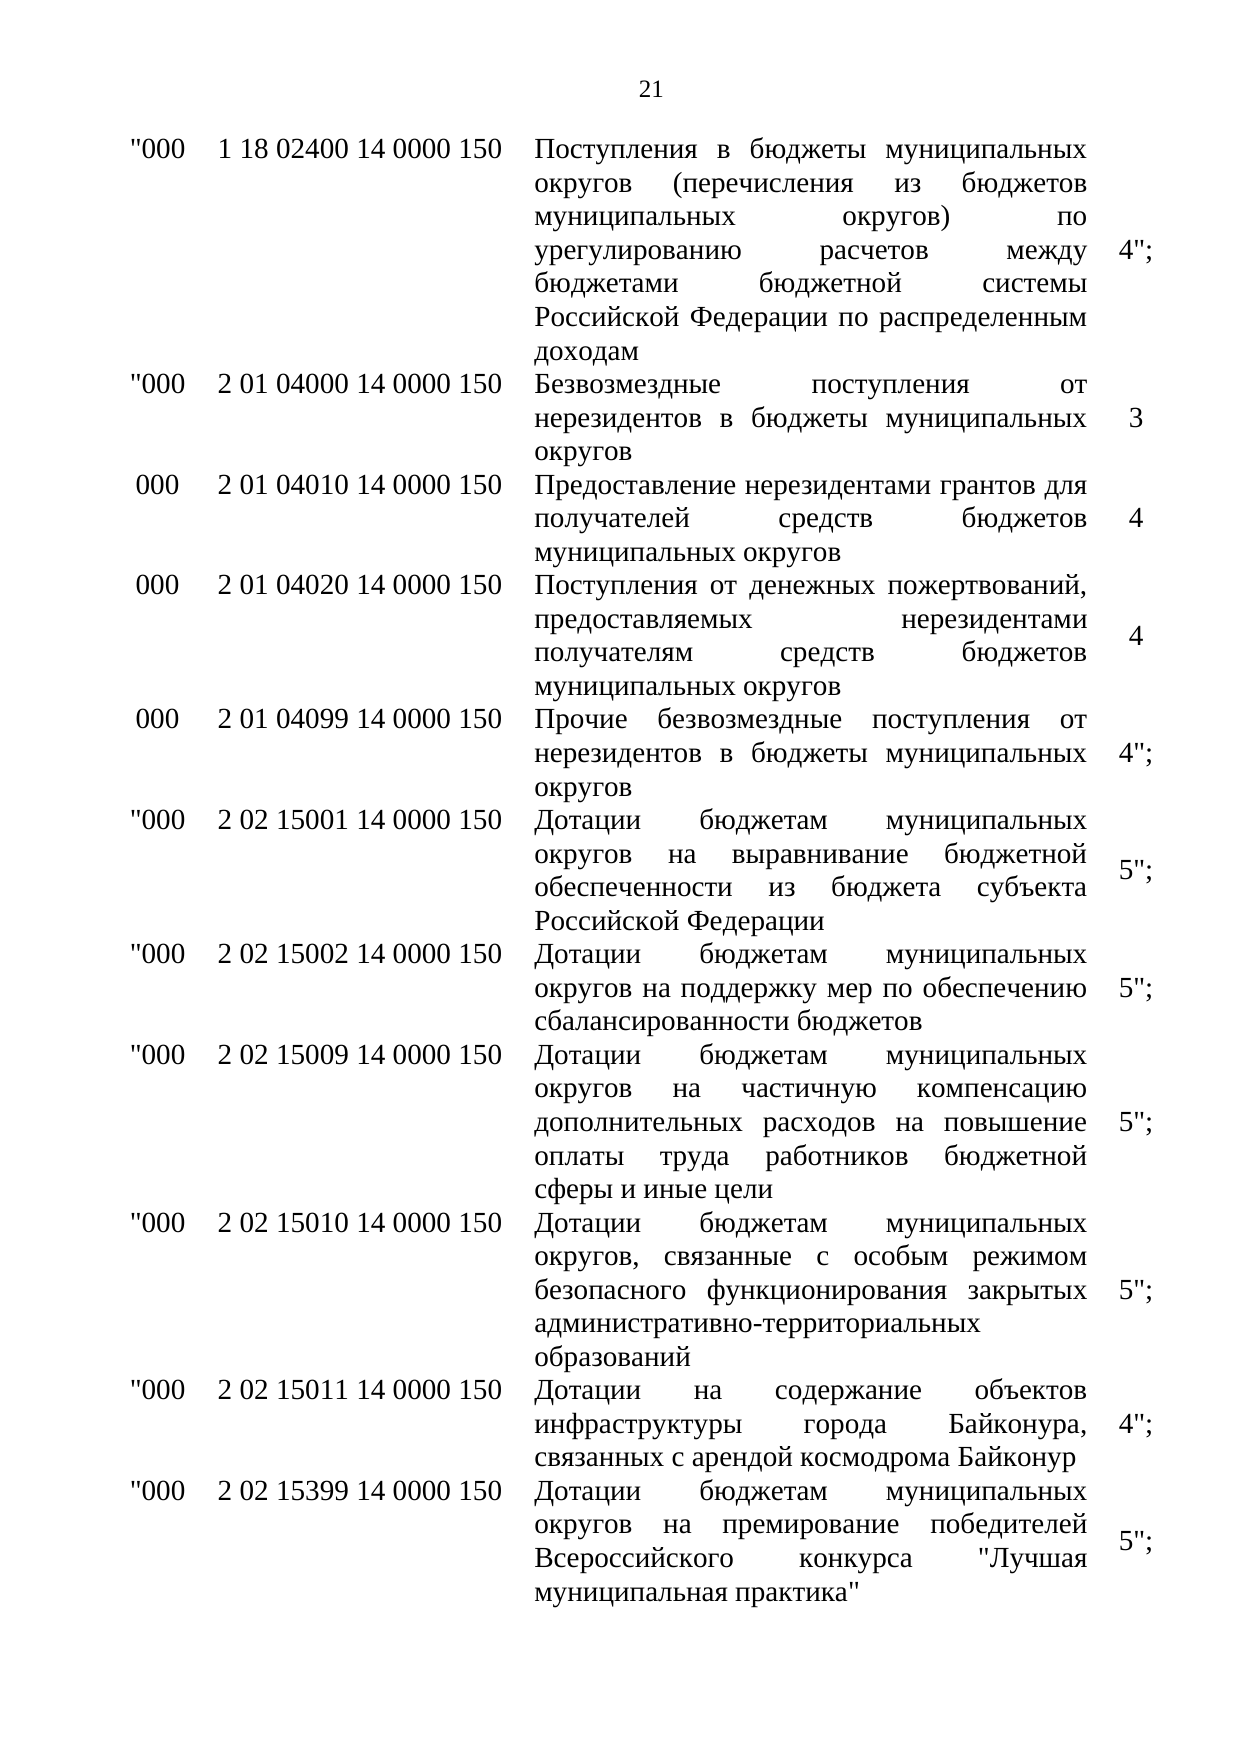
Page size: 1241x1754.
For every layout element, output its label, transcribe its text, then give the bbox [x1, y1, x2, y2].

table_cell Дотации бюджетам муниципальных округов на поддержку мер по обеспечению сбалансированности бюджетов [523, 936, 1099, 1037]
table_cell "000 [118, 1037, 196, 1205]
table_cell 5"; [1099, 1037, 1173, 1205]
table_cell Дотации бюджетам муниципальных округов на выравнивание бюджетной обеспеченности из бюджета субъекта Российской Федерации [523, 802, 1099, 936]
table_cell 2 01 04020 14 0000 150 [196, 568, 523, 702]
table_cell "000 [118, 802, 196, 936]
table_cell 2 02 15001 14 0000 150 [196, 802, 523, 936]
table_cell Поступления в бюджеты муниципальных округов (перечисления из бюджетов муниципальных округов) по урегулированию расчетов между бюджетами бюджетной системы Российской Федерации по распределенным доходам [523, 131, 1099, 366]
table_cell 3 [1099, 366, 1173, 467]
table_cell 5"; [1099, 1473, 1173, 1607]
table_cell 5"; [1099, 1205, 1173, 1372]
table_cell 4"; [1099, 1373, 1173, 1473]
table_cell 4"; [1099, 702, 1173, 802]
table_cell 2 02 15399 14 0000 150 [196, 1473, 523, 1607]
table_cell 2 01 04099 14 0000 150 [196, 702, 523, 802]
table_cell "000 [118, 1205, 196, 1372]
table_cell 2 01 04000 14 0000 150 [196, 366, 523, 467]
table_cell "000 [118, 1373, 196, 1473]
table_cell Дотации бюджетам муниципальных округов на премирование победителей Всероссийского конкурса "Лучшая муниципальная практика" [523, 1473, 1099, 1607]
table_cell 000 [118, 702, 196, 802]
table_cell "000 [118, 1473, 196, 1607]
table_cell 2 02 15009 14 0000 150 [196, 1037, 523, 1205]
table_cell Дотации бюджетам муниципальных округов на частичную компенсацию дополнительных расходов на повышение оплаты труда работников бюджетной сферы и иные цели [523, 1037, 1099, 1205]
table_cell 000 [118, 568, 196, 702]
table_cell 2 01 04010 14 0000 150 [196, 467, 523, 567]
table_cell 5"; [1099, 802, 1173, 936]
table_cell 4 [1099, 568, 1173, 702]
table_cell Дотации на содержание объектов инфраструктуры города Байконура, связанных с арендой космодрома Байконур [523, 1373, 1099, 1473]
table_cell Прочие безвозмездные поступления от нерезидентов в бюджеты муниципальных округов [523, 702, 1099, 802]
table_cell "000 [118, 131, 196, 366]
table_cell 4"; [1099, 131, 1173, 366]
table_cell 2 02 15002 14 0000 150 [196, 936, 523, 1037]
table_cell Предоставление нерезидентами грантов для получателей средств бюджетов муниципальных округов [523, 467, 1099, 567]
table_cell 5"; [1099, 936, 1173, 1037]
table_cell 000 [118, 467, 196, 567]
table_cell 4 [1099, 467, 1173, 567]
table_cell 2 02 15010 14 0000 150 [196, 1205, 523, 1372]
table_cell 1 18 02400 14 0000 150 [196, 131, 523, 366]
table_cell "000 [118, 936, 196, 1037]
table_cell Поступления от денежных пожертвований, предоставляемых нерезидентами получателям средств бюджетов муниципальных округов [523, 568, 1099, 702]
table_cell "000 [118, 366, 196, 467]
table_cell 2 02 15011 14 0000 150 [196, 1373, 523, 1473]
table_cell Безвозмездные поступления от нерезидентов в бюджеты муниципальных округов [523, 366, 1099, 467]
table_cell Дотации бюджетам муниципальных округов, связанные с особым режимом безопасного функционирования закрытых административно-территориальных образований [523, 1205, 1099, 1372]
